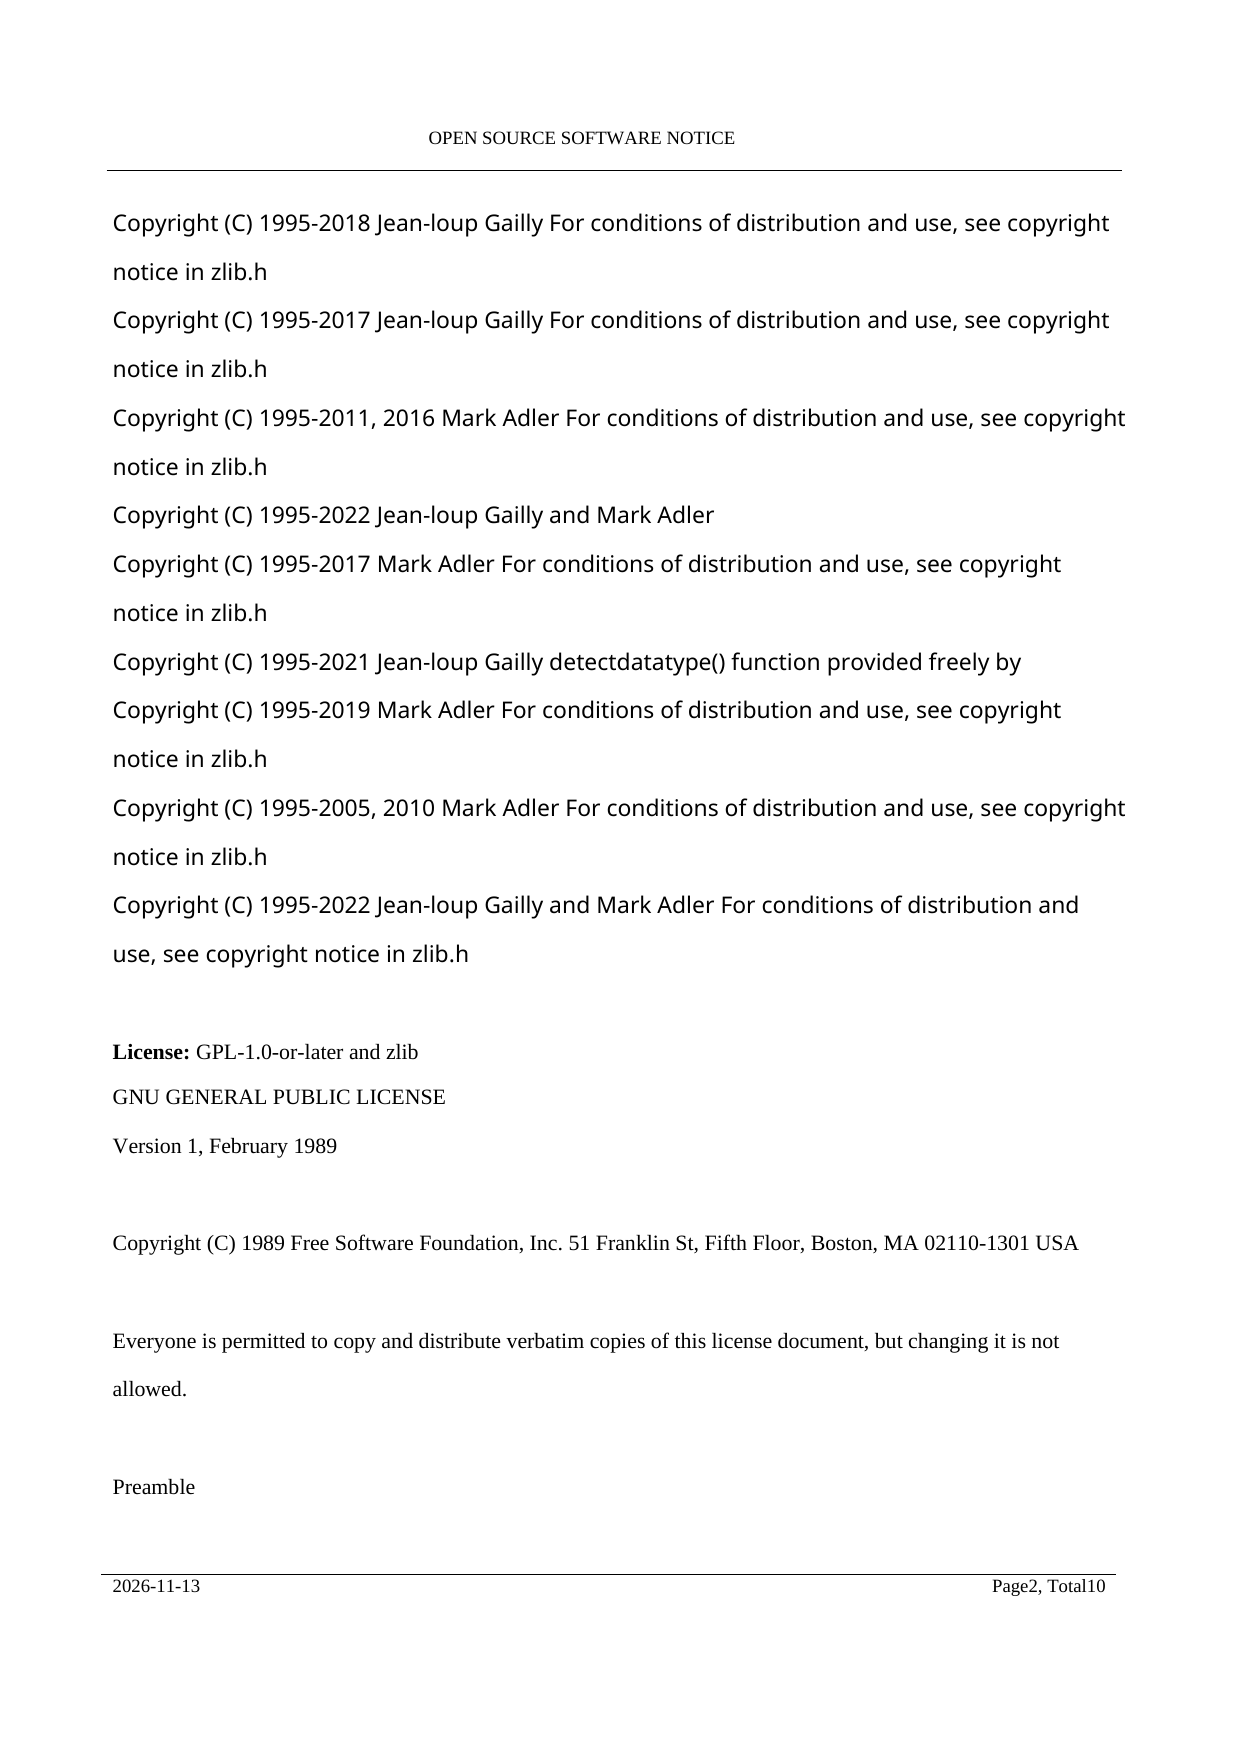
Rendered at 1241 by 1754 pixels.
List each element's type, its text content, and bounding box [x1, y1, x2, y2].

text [112, 1080, 1128, 1503]
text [112, 206, 1128, 1019]
text License: GPL-1.0-or-later and zlib [112, 1035, 1128, 1068]
